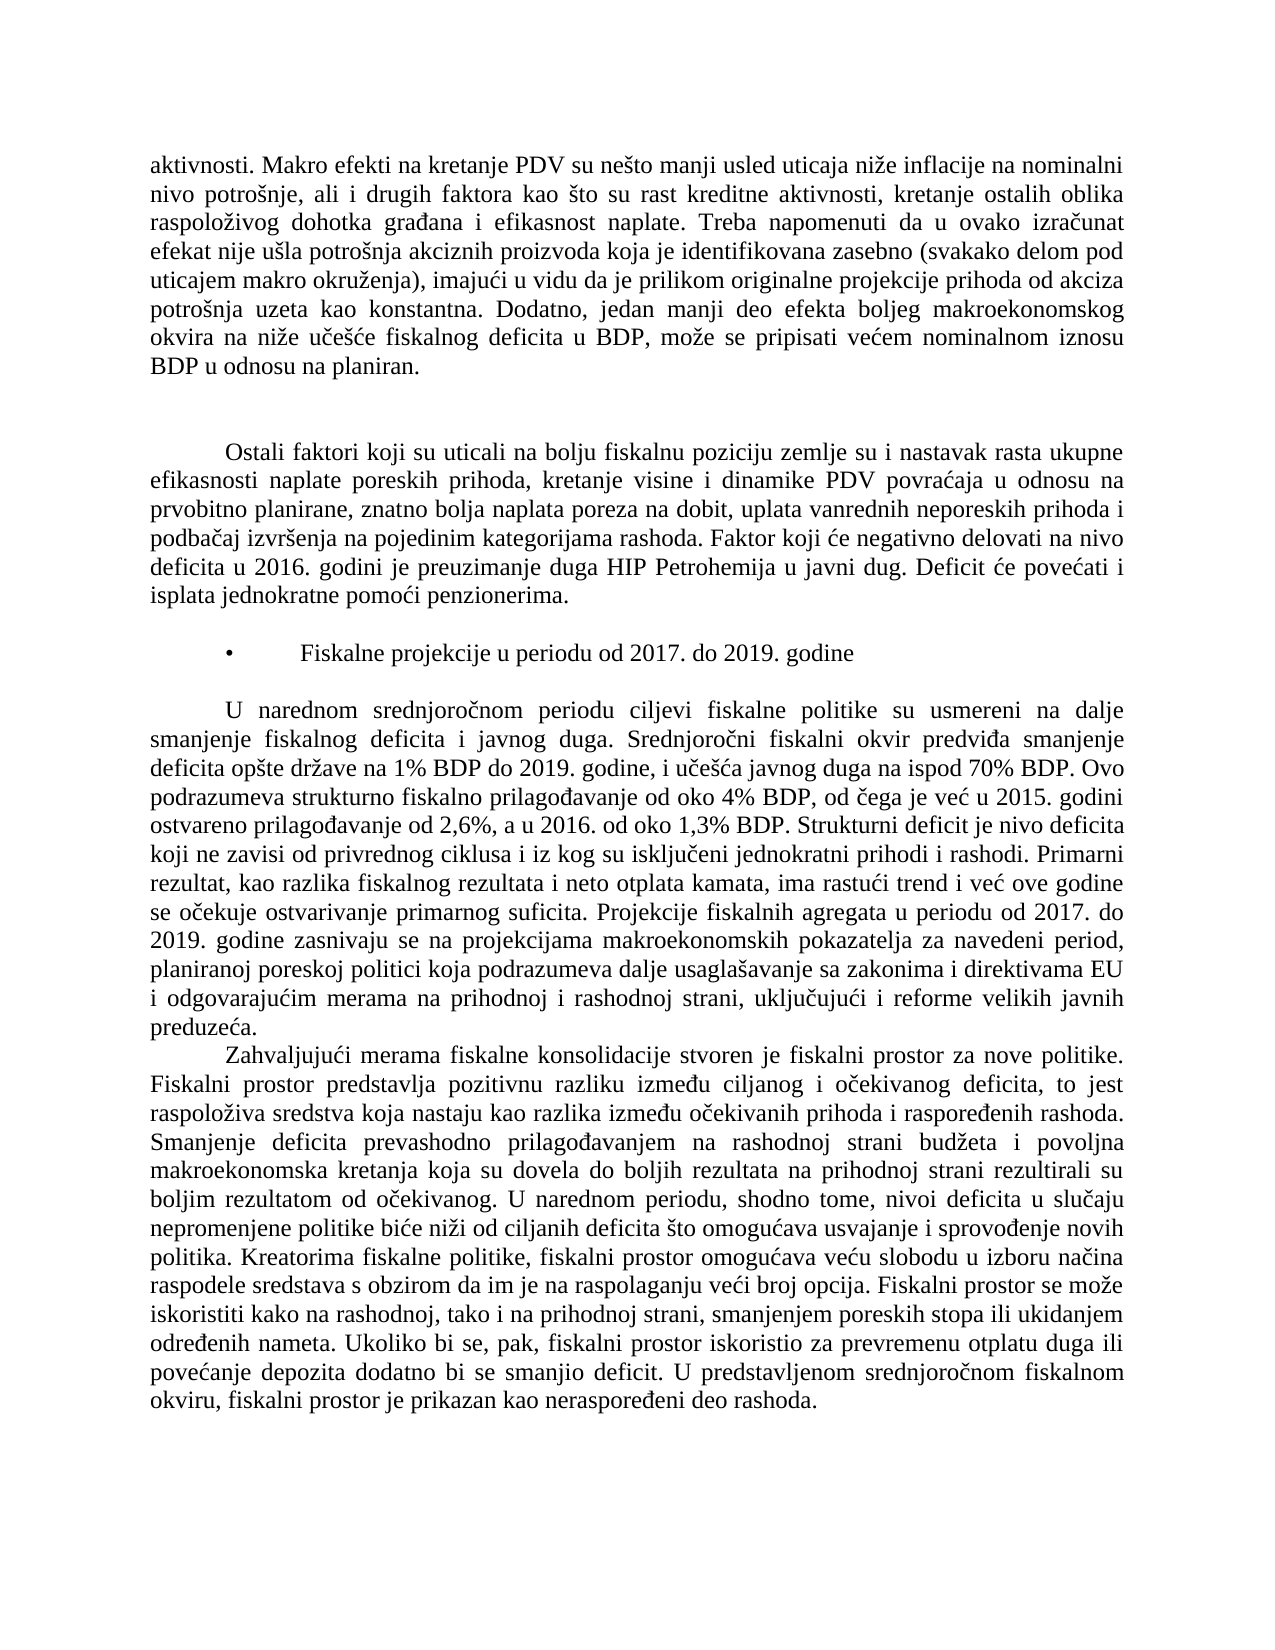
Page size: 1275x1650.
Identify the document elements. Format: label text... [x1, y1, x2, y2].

list Fiskalne projekcije u periodu od 2017. do 2019. godine [150, 638, 1125, 667]
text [150, 150, 1125, 380]
text Ostali faktori koji su uticali na bolju fiskalnu poziciju zemlje su i nastavak rasta ukupne efikasnosti naplate poreskih prihoda, kretanje visine i dinamike PDV povraćaja u odnosu na prvobitno planirane, znatno bolja naplata poreza na dobit, uplata vanrednih neporeskih prihoda i podbačaj izvršenja na pojedinim kategorijama rashoda. Faktor koji će negativno delovati na nivo deficita u 2016. godini je preuzimanje duga HIP Petrohemija u javni dug. Deficit će povećati i isplata jednokratne pomoći penzionerima. [150, 437, 1125, 609]
text U narednom srednjoročnom periodu ciljevi fiskalne politike su usmereni na dalje smanjenje fiskalnog deficita i javnog duga. Srednjoročni fiskalni okvir predviđa smanjenje deficita opšte države na 1% BDP do 2019. godine, i učešća javnog duga na ispod 70% BDP. Ovo podrazumeva strukturno fiskalno prilagođavanje od oko 4% BDP, od čega je već u 2015. godini ostvareno prilagođavanje od 2,6%, a u 2016. od oko 1,3% BDP. Strukturni deficit je nivo deficita koji ne zavisi od privrednog ciklusa i iz kog su isključeni jednokratni prihodi i rashodi. Primarni rezultat, kao razlika fiskalnog rezultata i neto otplata kamata, ima rastući trend i već ove godine se očekuje ostvarivanje primarnog suficita. Projekcije fiskalnih agregata u periodu od 2017. do 2019. godine zasnivaju se na projekcijama makroekonomskih pokazatelja za navedeni period, planiranoj poreskoj politici koja podrazumeva dalje usaglašavanje sa zakonima i direktivama EU i odgovarajućim merama na prihodnoj i rashodnoj strani, uključujući i reforme velikih javnih preduzeća. [150, 696, 1125, 1041]
text Zahvaljujući merama fiskalne konsolidacije stvoren je fiskalni prostor za nove politike. Fiskalni prostor predstavlja pozitivnu razliku između ciljanog i očekivanog deficita, to jest raspoloživa sredstva koja nastaju kao razlika između očekivanih prihoda i raspoređenih rashoda. Smanjenje deficita prevashodno prilagođavanjem na rashodnoj strani budžeta i povoljna makroekonomska kretanja koja su dovela do boljih rezultata na prihodnoj strani rezultirali su boljim rezultatom od očekivanog. U narednom periodu, shodno tome, nivoi deficita u slučaju nepromenjene politike biće niži od ciljanih deficita što omogućava usvajanje i sprovođenje novih politika. Kreatorima fiskalne politike, fiskalni prostor omogućava veću slobodu u izboru načina raspodele sredstava s obzirom da im je na raspolaganju veći broj opcija. Fiskalni prostor se može iskoristiti kako na rashodnoj, tako i na prihodnoj strani, smanjenjem poreskih stopa ili ukidanjem određenih nameta. Ukoliko bi se, pak, fiskalni prostor iskoristio za prevremenu otplatu duga ili povećanje depozita dodatno bi se smanjio deficit. U predstavljenom srednjoročnom fiskalnom okviru, fiskalni prostor je prikazan kao neraspoređeni deo rashoda. [150, 1041, 1125, 1414]
